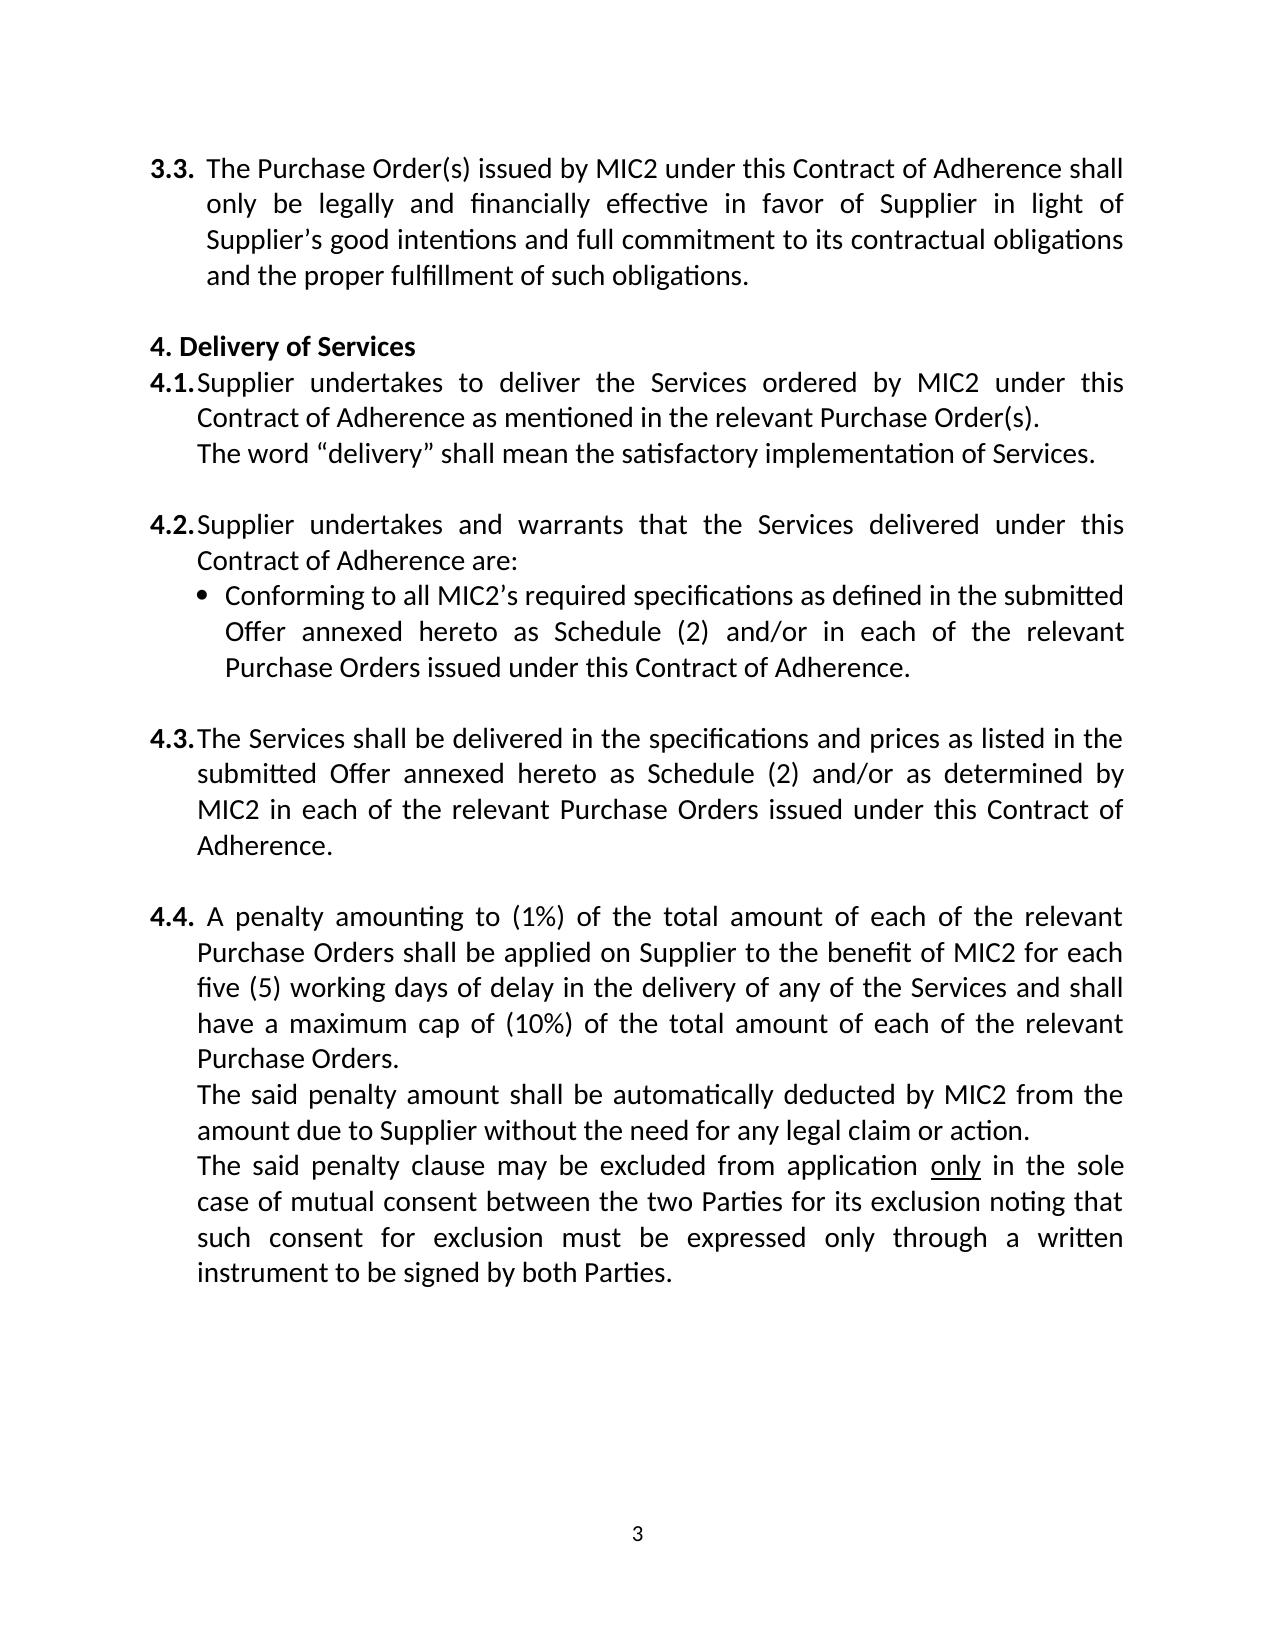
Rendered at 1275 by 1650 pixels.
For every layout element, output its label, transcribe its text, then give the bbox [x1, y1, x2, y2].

text The said penalty amount shall be automatically deducted by MIC2 from the amount due to Supplier without the need for any legal claim or action. [197, 1076, 1125, 1147]
text The word “delivery” shall mean the satisfactory implementation of Services. [197, 435, 1125, 471]
text 4.2. Supplier undertakes and warrants that the Services delivered under this Contract of Adherence are: [150, 506, 1125, 577]
text 4.4. A penalty amounting to (1%) of the total amount of each of the relevant Purchase Orders shall be applied on Supplier to the benefit of MIC2 for each five (5) working days of delay in the delivery of any of the Services and shall have a maximum cap of (10%) of the total amount of each of the relevant Purchase Orders. [150, 898, 1125, 1076]
text 4.1. Supplier undertakes to deliver the Services ordered by MIC2 under this Contract of Adherence as mentioned in the relevant Purchase Order(s). [150, 364, 1125, 435]
text 4. Delivery of Services [150, 328, 1125, 364]
text 4.3. The Services shall be delivered in the specifications and prices as listed in the submitted Offer annexed hereto as Schedule (2) and/or as determined by MIC2 in each of the relevant Purchase Orders issued under this Contract of Adherence. [150, 720, 1125, 862]
list Conforming to all MIC2’s required specifications as defined in the submitted Offer annexed hereto as Schedule (2) and/or in each of the relevant Purchase Orders issued under this Contract of Adherence. [197, 577, 1125, 684]
text 3.3. The Purchase Order(s) issued by MIC2 under this Contract of Adherence shall only be legally and financially effective in favor of Supplier in light of Supplier’s good intentions and full commitment to its contractual obligations and the proper fulfillment of such obligations. [150, 150, 1125, 292]
text The said penalty clause may be excluded from application only in the sole case of mutual consent between the two Parties for its exclusion noting that such consent for exclusion must be expressed only through a written instrument to be signed by both Parties. [197, 1147, 1125, 1290]
